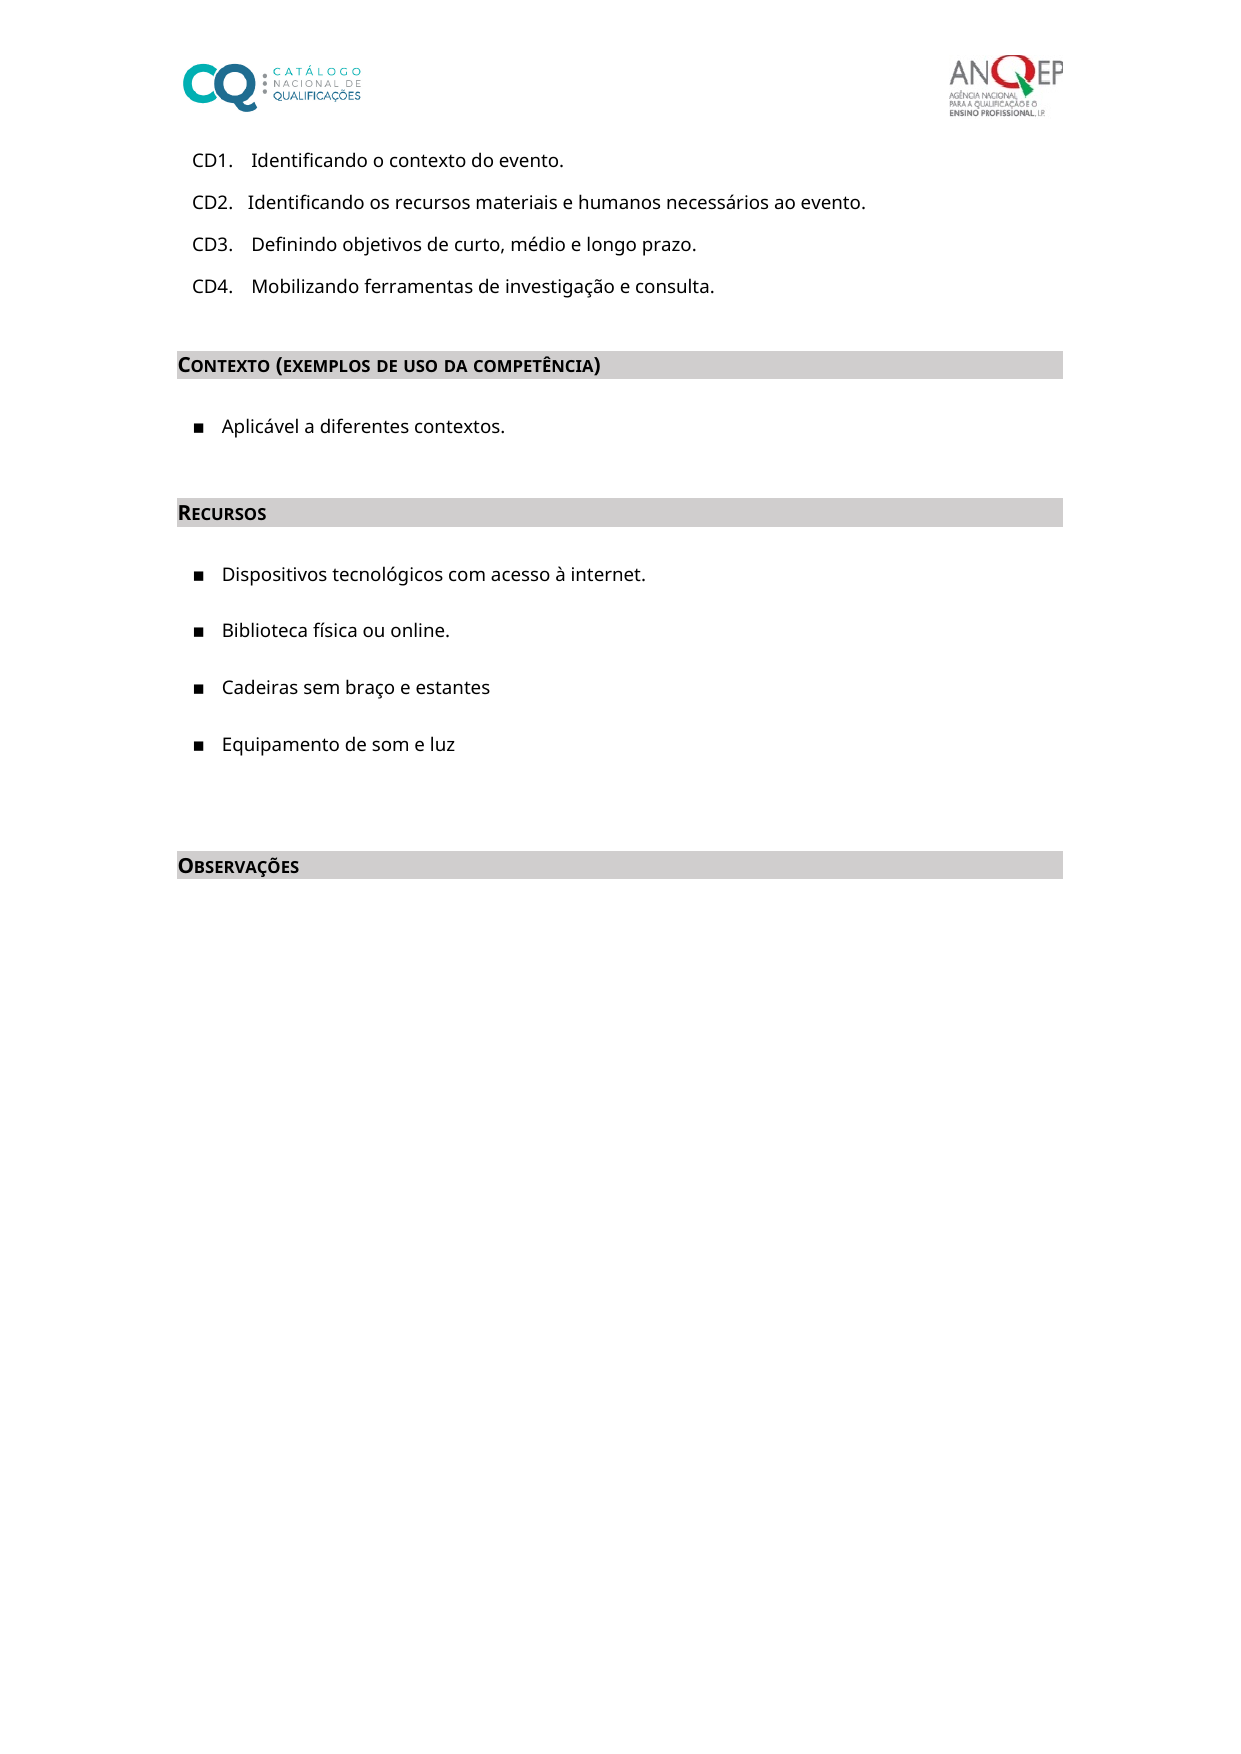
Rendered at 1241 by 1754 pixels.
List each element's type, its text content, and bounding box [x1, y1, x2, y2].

list Biblioteca física ou online. [192, 610, 1063, 648]
list Equipamento de som e luz [192, 723, 1063, 762]
text Observações [177, 851, 1063, 879]
picture [177, 46, 365, 130]
text CD4. Mobilizando ferramentas de investigação e consulta. [192, 273, 1063, 298]
text Recursos [177, 498, 1063, 527]
text Contexto (exemplos de uso da competência) [177, 351, 1063, 379]
text CD2. Identificando os recursos materiais e humanos necessários ao evento. [192, 189, 1063, 215]
text CD3. Definindo objetivos de curto, médio e longo prazo. [192, 231, 1063, 257]
text CD1. Identificando o contexto do evento. [192, 148, 1063, 173]
list Dispositivos tecnológicos com acesso à internet. [192, 553, 1063, 592]
picture [949, 55, 1063, 119]
list Aplicável a diferentes contextos. [192, 406, 1063, 444]
list Cadeiras sem braço e estantes [192, 667, 1063, 705]
